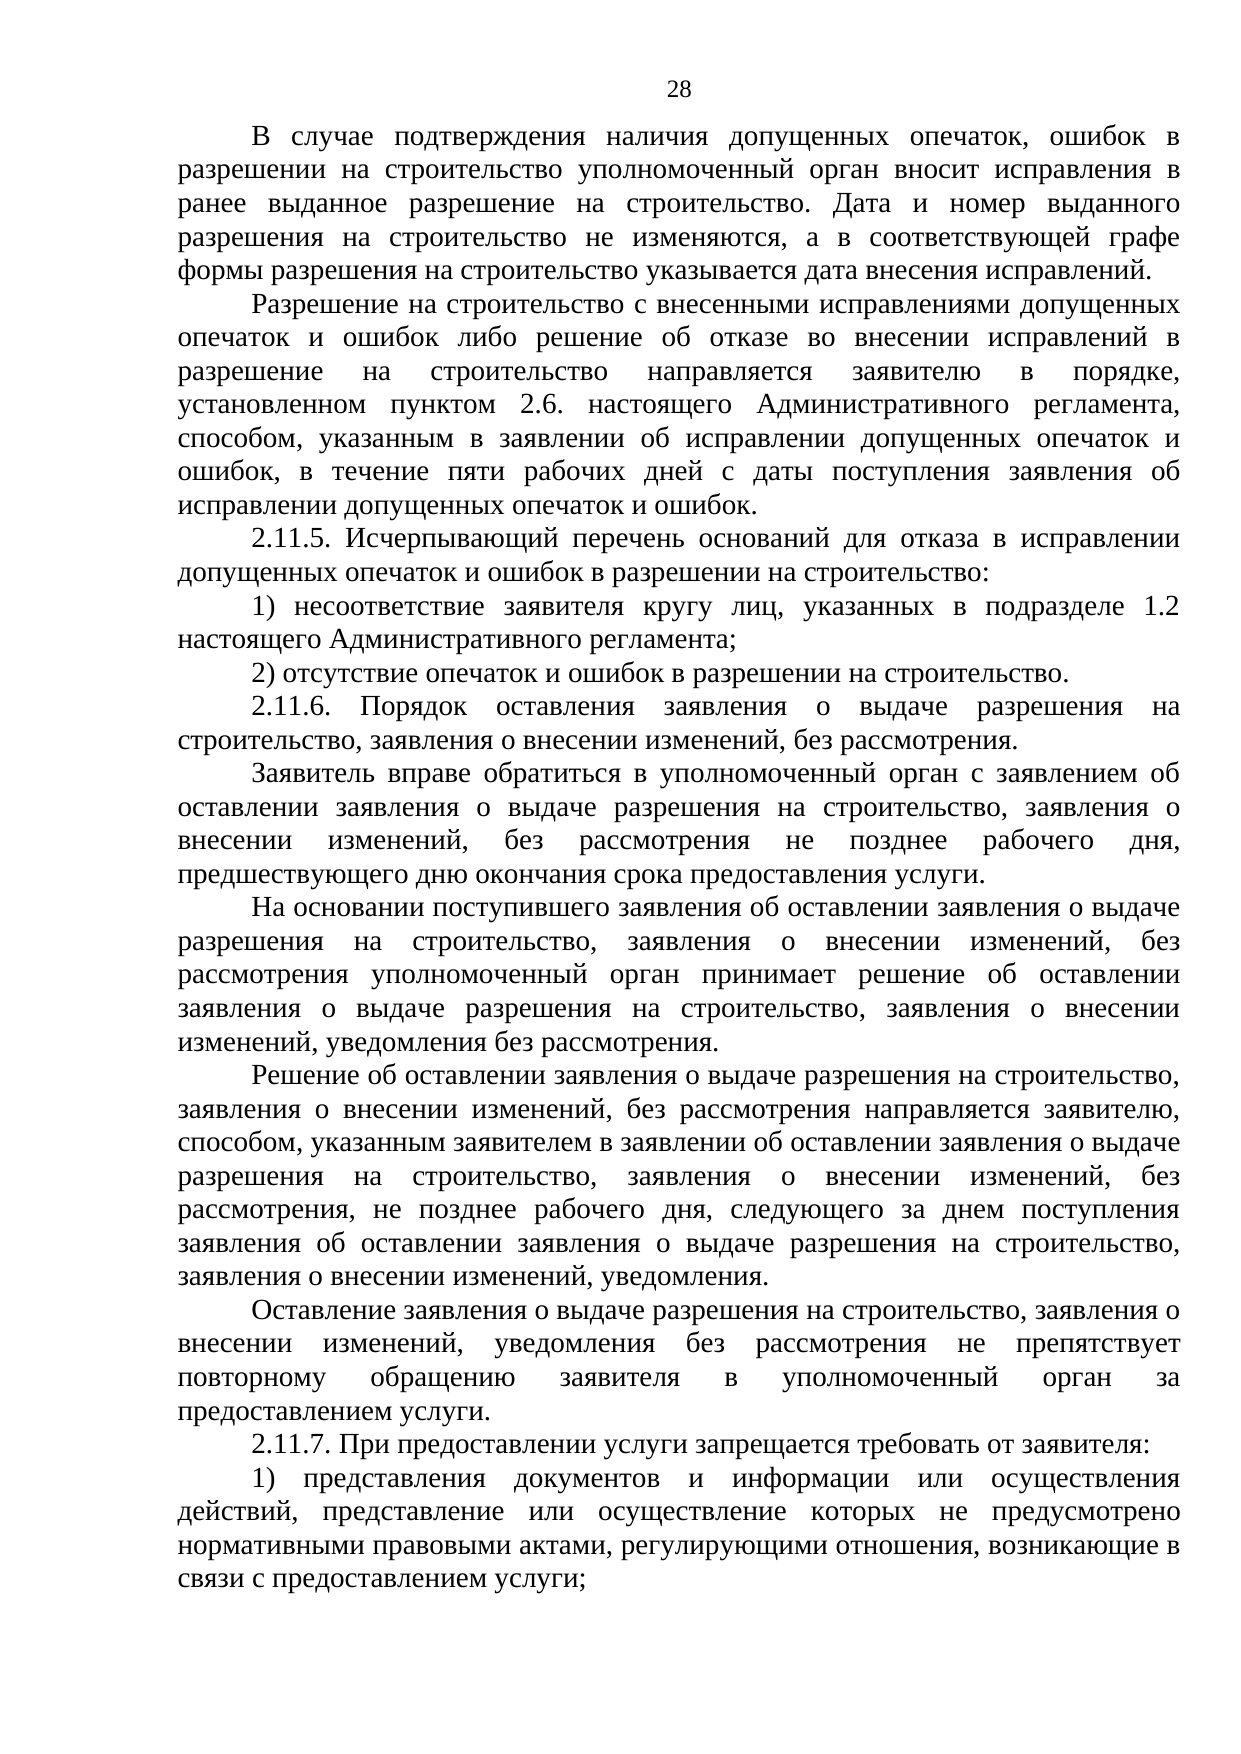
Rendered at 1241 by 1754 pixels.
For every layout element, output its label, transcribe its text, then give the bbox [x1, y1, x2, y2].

text На основании поступившего заявления об оставлении заявления о выдаче разрешения на строительство, заявления о внесении изменений, без рассмотрения уполномоченный орган принимает решение об оставлении заявления о выдаче разрешения на строительство, заявления о внесении изменений, уведомления без рассмотрения. [177, 889, 1181, 1057]
text 1) несоответствие заявителя кругу лиц, указанных в подразделе 1.2 настоящего Административного регламента; [177, 588, 1181, 655]
text Оставление заявления о выдаче разрешения на строительство, заявления о внесении изменений, уведомления без рассмотрения не препятствует повторному обращению заявителя в уполномоченный орган за предоставлением услуги. [177, 1292, 1181, 1426]
text В случае подтверждения наличия допущенных опечаток, ошибок в разрешении на строительство уполномоченный орган вносит исправления в ранее выданное разрешение на строительство. Дата и номер выданного разрешения на строительство не изменяются, а в соответствующей графе формы разрешения на строительство указывается дата внесения исправлений. [177, 118, 1181, 286]
text Решение об оставлении заявления о выдаче разрешения на строительство, заявления о внесении изменений, без рассмотрения направляется заявителю, способом, указанным заявителем в заявлении об оставлении заявления о выдаче разрешения на строительство, заявления о внесении изменений, без рассмотрения, не позднее рабочего дня, следующего за днем поступления заявления об оставлении заявления о выдаче разрешения на строительство, заявления о внесении изменений, уведомления. [177, 1057, 1181, 1292]
text 1) представления документов и информации или осуществления действий, представление или осуществление которых не предусмотрено нормативными правовыми актами, регулирующими отношения, возникающие в связи с предоставлением услуги; [177, 1460, 1181, 1594]
text 2.11.7. При предоставлении услуги запрещается требовать от заявителя: [177, 1426, 1181, 1460]
text 2.11.5. Исчерпывающий перечень оснований для отказа в исправлении допущенных опечаток и ошибок в разрешении на строительство: [177, 521, 1181, 588]
text 2.11.6. Порядок оставления заявления о выдаче разрешения на строительство, заявления о внесении изменений, без рассмотрения. [177, 688, 1181, 755]
text Разрешение на строительство с внесенными исправлениями допущенных опечаток и ошибок либо решение об отказе во внесении исправлений в разрешение на строительство направляется заявителю в порядке, установленном пунктом 2.6. настоящего Административного регламента, способом, указанным в заявлении об исправлении допущенных опечаток и ошибок, в течение пяти рабочих дней с даты поступления заявления об исправлении допущенных опечаток и ошибок. [177, 286, 1181, 521]
text 2) отсутствие опечаток и ошибок в разрешении на строительство. [177, 655, 1181, 688]
text Заявитель вправе обратиться в уполномоченный орган с заявлением об оставлении заявления о выдаче разрешения на строительство, заявления о внесении изменений, без рассмотрения не позднее рабочего дня, предшествующего дню окончания срока предоставления услуги. [177, 755, 1181, 889]
